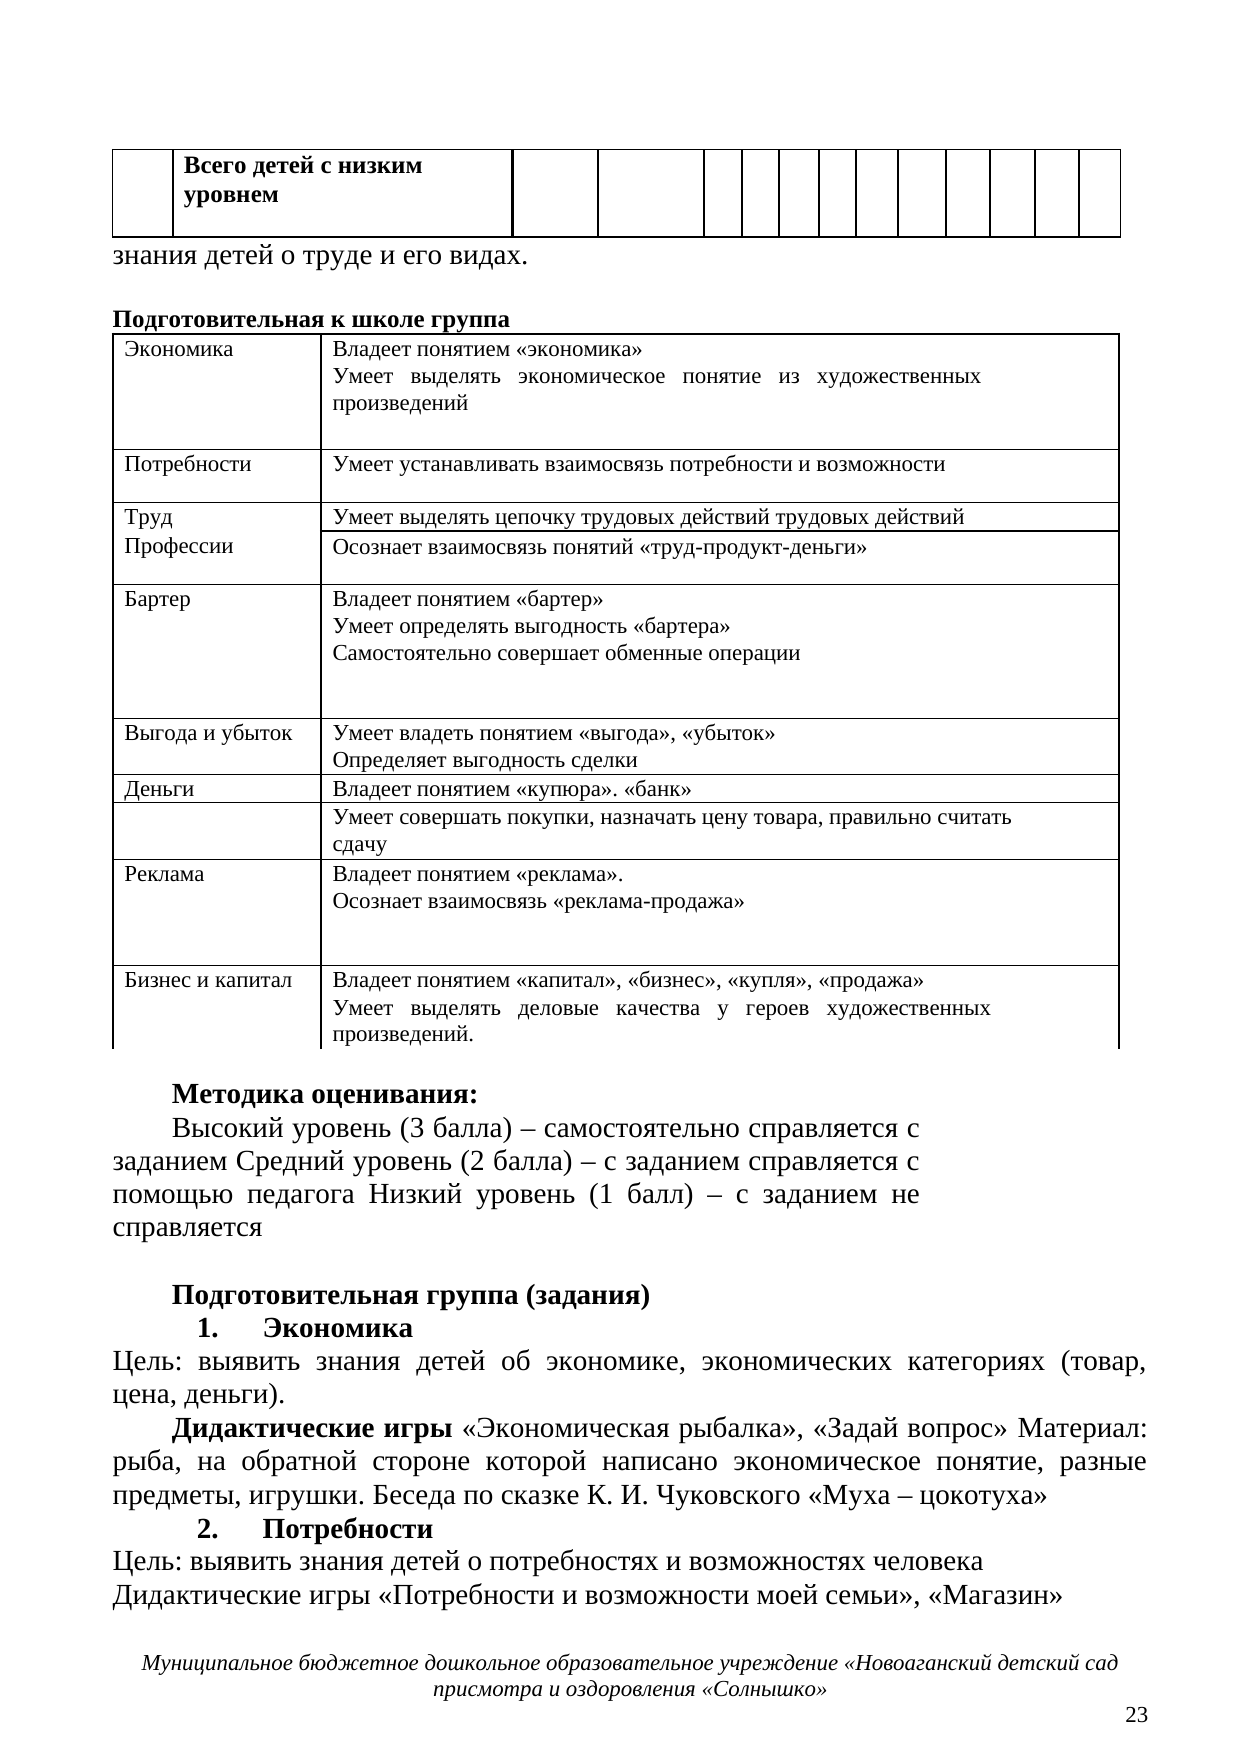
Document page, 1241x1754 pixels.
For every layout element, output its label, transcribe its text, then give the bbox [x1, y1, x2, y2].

table_cell [820, 150, 855, 236]
text Дидактические игры «Экономическая рыбалка», «Задай вопрос» Материал: рыба, на обратной стороне которой написано экономическое понятие, разные предметы, игрушки. Беседа по сказке К. И. Чуковского «Муха – цокотуха» [112, 1410, 1148, 1511]
text Подготовительная группа (задания) [112, 1277, 1148, 1311]
table_cell [857, 150, 897, 236]
text Цель: выявить знания детей о потребностях и возможностях человека [112, 1544, 1148, 1577]
table_cell Потребности [114, 450, 320, 502]
table_cell Владеет понятием «реклама». Осознает взаимосвязь «реклама-продажа» [322, 860, 1118, 965]
table_cell Умеет выделять цепочку трудовых действий трудовых действий [322, 503, 1118, 530]
table_cell Выгода и убыток [114, 719, 320, 773]
table_cell Труд [114, 503, 320, 530]
table_cell Умеет устанавливать взаимосвязь потребности и возможности [322, 450, 1118, 502]
table_cell Владеет понятием «бартер» Умеет определять выгодность «бартера» Самостоятельно совершает обменные операции [322, 585, 1118, 717]
table_cell Профессии [114, 530, 320, 584]
table_cell Всего детей с низким уровнем [174, 150, 511, 236]
table_cell [899, 150, 945, 236]
table_cell [743, 150, 778, 236]
table_cell Умеет владеть понятием «выгода», «убыток» Определяет выгодность сделки [322, 719, 1118, 773]
table_cell [113, 150, 172, 236]
table_cell Умеет совершать покупки, назначать цену товара, правильно считать сдачу [322, 803, 1118, 858]
text Цель: выявить знания детей об экономике, экономических категориях (товар, цена, деньги). [112, 1344, 1148, 1410]
text Дидактические игры «Потребности и возможности моей семьи», «Магазин» [112, 1577, 1148, 1611]
table_header Владеет понятием «экономика» Умеет выделять экономическое понятие из художественных произведений [322, 335, 1118, 448]
table_cell Реклама [114, 860, 320, 965]
table_cell [514, 150, 597, 236]
table_cell [599, 150, 703, 236]
table_cell Владеет понятием «капитал», «бизнес», «купля», «продажа» Умеет выделять деловые качества у героев художественных произведений. [322, 966, 1118, 1049]
table_cell Осознает взаимосвязь понятий «труд-продукт-деньги» [322, 532, 1118, 584]
list Экономика [137, 1311, 1148, 1344]
text Высокий уровень (3 балла) – самостоятельно справляется с заданием Средний уровень (2 балла) – с заданием справляется с помощью педагога Низкий уровень (1 балл) – с заданием не справляется [112, 1111, 921, 1243]
table_cell [780, 150, 818, 236]
text Методика оценивания: [112, 1078, 1148, 1110]
table_cell [705, 150, 741, 236]
table_cell [1080, 150, 1085, 236]
text знания детей о труде и его видах. [112, 238, 1148, 271]
table_cell Бизнес и капитал [114, 966, 320, 1049]
table_cell [947, 150, 989, 236]
table_cell Деньги [114, 775, 320, 802]
text Подготовительная к школе группа [112, 304, 1148, 332]
table_cell Бартер [114, 585, 320, 717]
table_cell [991, 150, 1034, 236]
table_cell Владеет понятием «купюра». «банк» [322, 775, 1118, 802]
table_header Экономика [114, 335, 320, 448]
table_cell [1085, 150, 1120, 236]
table_cell [1036, 150, 1078, 236]
table_cell [114, 803, 320, 858]
list Потребности [137, 1511, 1148, 1544]
